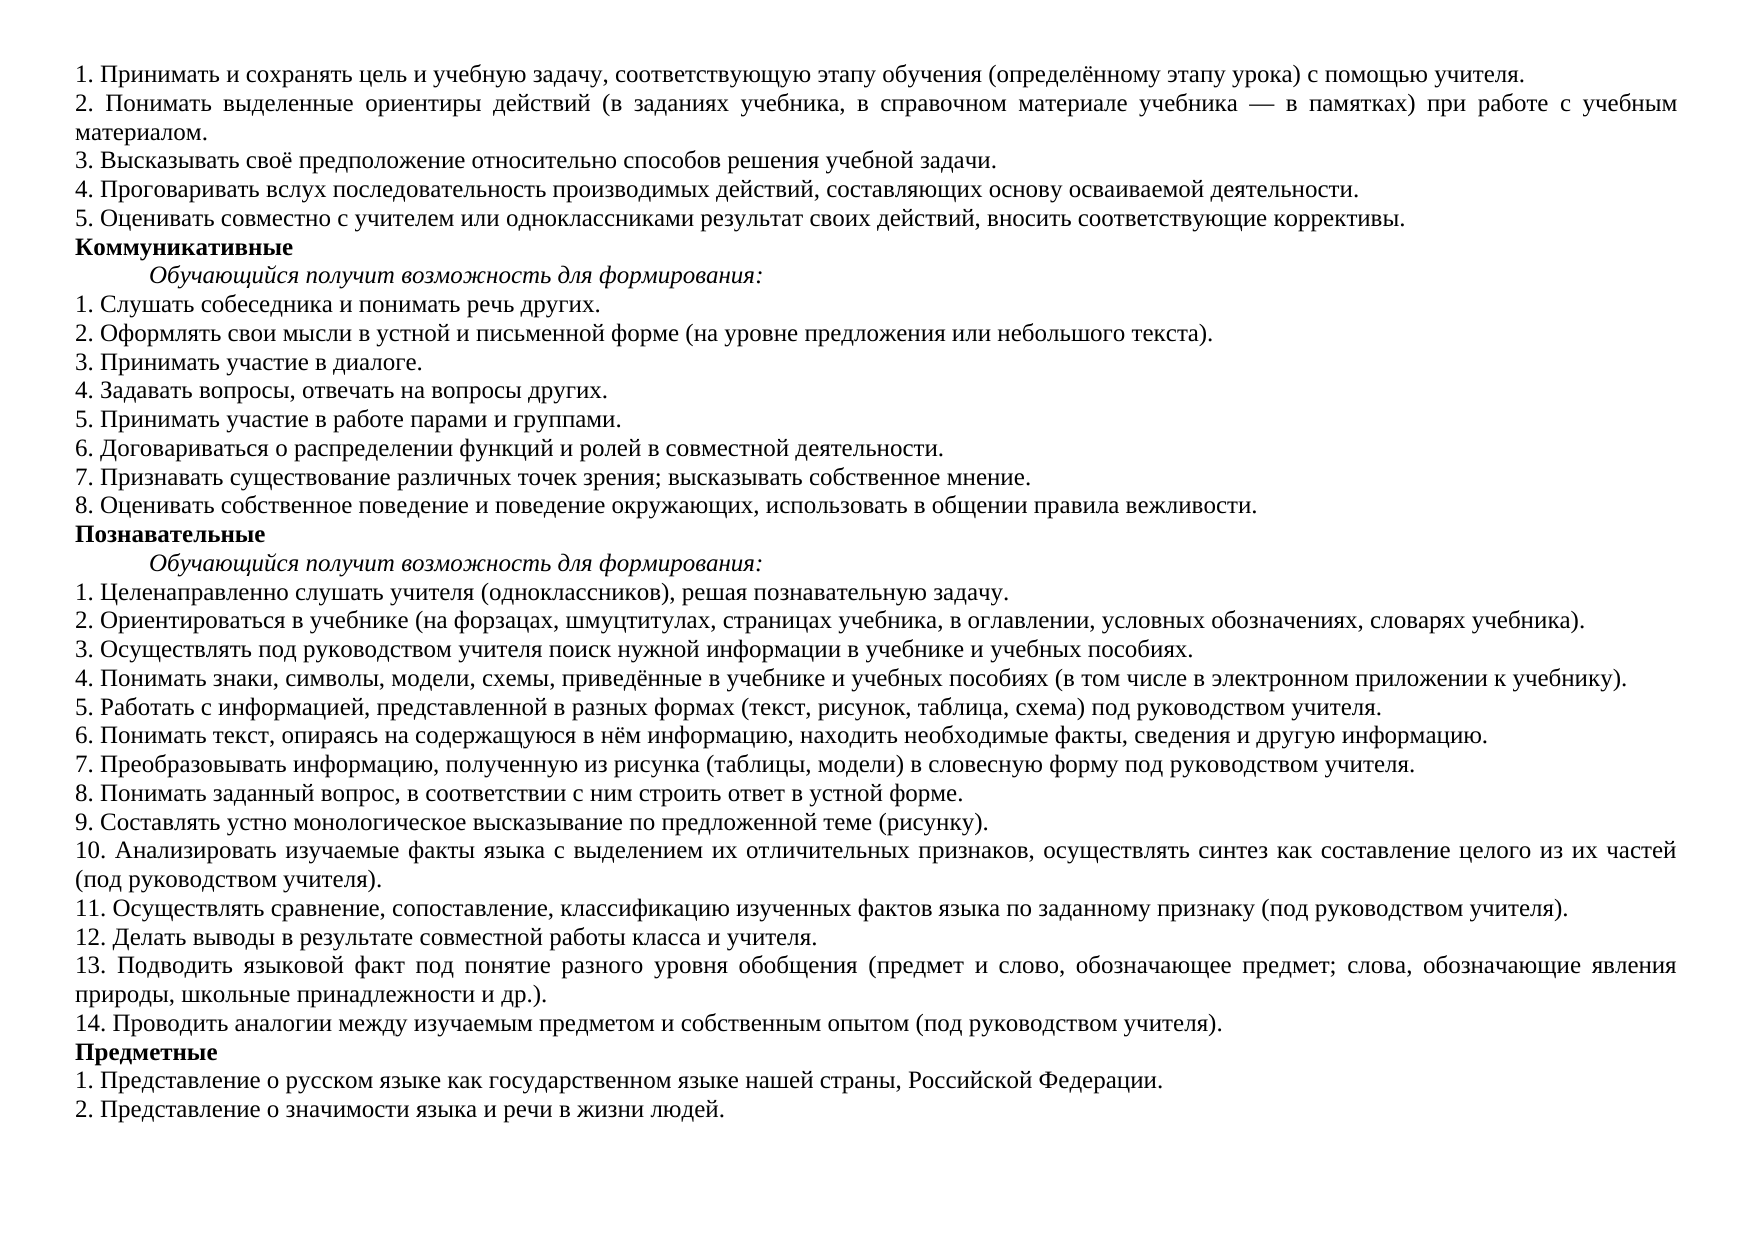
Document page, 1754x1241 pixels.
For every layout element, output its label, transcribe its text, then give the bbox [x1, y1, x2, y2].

text 9. Составлять устно монологическое высказывание по предложенной теме (рисунку). [75, 807, 1679, 835]
text 3. Принимать участие в диалоге. [75, 347, 1679, 375]
text 4. Понимать знаки, символы, модели, схемы, приведённые в учебнике и учебных пособиях (в том числе в электронном приложении к учебнику). [75, 663, 1679, 692]
text 4. Задавать вопросы, отвечать на вопросы других. [75, 375, 1679, 404]
text 8. Понимать заданный вопрос, в соответствии с ним строить ответ в устной форме. [75, 778, 1679, 807]
text 8. Оценивать собственное поведение и поведение окружающих, использовать в общении правила вежливости. [75, 490, 1679, 519]
text Предметные [75, 1037, 1679, 1065]
text 5. Работать с информацией, представленной в разных формах (текст, рисунок, таблица, схема) под руководством учителя. [75, 692, 1679, 720]
text 3. Осуществлять под руководством учителя поиск нужной информации в учебнике и учебных пособиях. [75, 634, 1679, 663]
text Обучающийся получит возможность для формирования: [75, 548, 1679, 577]
text Коммуникативные [75, 232, 1679, 260]
text 1. Целенаправленно слушать учителя (одноклассников), решая познавательную задачу. [75, 577, 1679, 605]
text 3. Высказывать своё предположение относительно способов решения учебной задачи. [75, 145, 1679, 174]
text 7. Преобразовывать информацию, полученную из рисунка (таблицы, модели) в словесную форму под руководством учителя. [75, 749, 1679, 778]
text Познавательные [75, 519, 1679, 548]
text 1. Слушать собеседника и понимать речь других. [75, 289, 1679, 318]
text 2. Понимать выделенные ориентиры действий (в заданиях учебника, в справочном материале учебника — в памятках) при работе с учебным материалом. [75, 88, 1679, 145]
text 11. Осуществлять сравнение, сопоставление, классификацию изученных фактов языка по заданному признаку (под руководством учителя). [75, 893, 1679, 922]
text 6. Понимать текст, опираясь на содержащуюся в нём информацию, находить необходимые факты, сведения и другую информацию. [75, 720, 1679, 749]
text 4. Проговаривать вслух последовательность производимых действий, составляющих основу осваиваемой деятельности. [75, 174, 1679, 203]
text 2. Представление о значимости языка и речи в жизни людей. [75, 1094, 1679, 1123]
text Обучающийся получит возможность для формирования: [75, 260, 1679, 289]
text 5. Оценивать совместно с учителем или одноклассниками результат своих действий, вносить соответствующие коррективы. [75, 203, 1679, 232]
text 13. Подводить языковой факт под понятие разного уровня обобщения (предмет и слово, обозначающее предмет; слова, обозначающие явления природы, школьные принадлежности и др.). [75, 950, 1679, 1008]
text 2. Оформлять свои мысли в устной и письменной форме (на уровне предложения или небольшого текста). [75, 318, 1679, 347]
text 5. Принимать участие в работе парами и группами. [75, 404, 1679, 433]
text 6. Договариваться о распределении функций и ролей в совместной деятельности. [75, 433, 1679, 462]
text 1. Представление о русском языке как государственном языке нашей страны, Российской Федерации. [75, 1065, 1679, 1094]
text 7. Признавать существование различных точек зрения; высказывать собственное мнение. [75, 462, 1679, 490]
text 12. Делать выводы в результате совместной работы класса и учителя. [75, 922, 1679, 950]
text 14. Проводить аналогии между изучаемым предметом и собственным опытом (под руководством учителя). [75, 1008, 1679, 1037]
text 2. Ориентироваться в учебнике (на форзацах, шмуцтитулах, страницах учебника, в оглавлении, условных обозначениях, словарях учебника). [75, 605, 1679, 634]
text 1. Принимать и сохранять цель и учебную задачу, соответствующую этапу обучения (определённому этапу урока) с помощью учителя. [75, 59, 1679, 88]
text 10. Анализировать изучаемые факты языка с выделением их отличительных признаков, осуществлять синтез как составление целого из их частей (под руководством учителя). [75, 835, 1679, 893]
